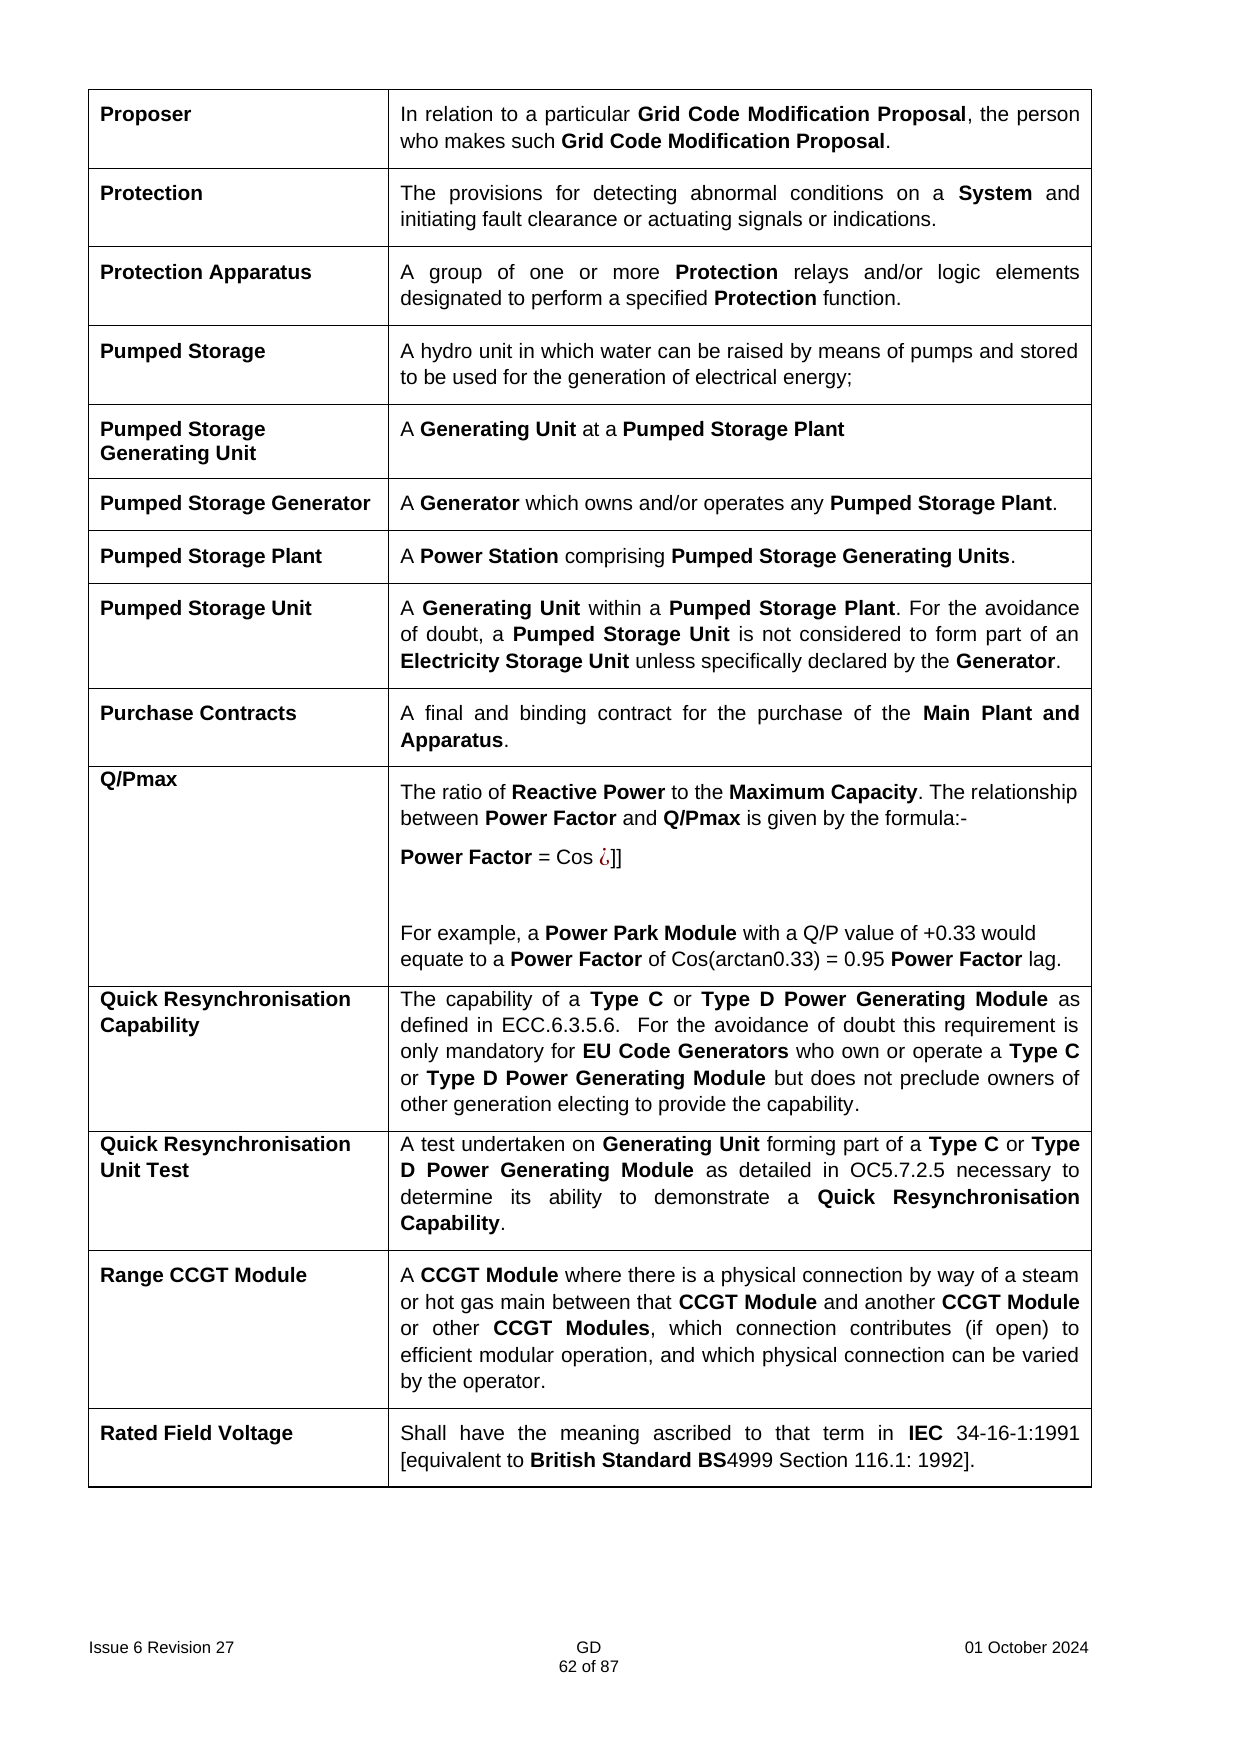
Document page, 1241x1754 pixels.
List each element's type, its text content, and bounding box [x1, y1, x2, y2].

table_cell Pumped Storage Generating Unit [89, 405, 388, 478]
table_cell Range CCGT Module [89, 1251, 388, 1408]
table_cell Pumped Storage Unit [89, 584, 388, 687]
table_cell Quick Resynchronisation Unit Test [89, 1132, 388, 1250]
table_cell Pumped Storage [89, 326, 388, 404]
table_cell A Generating Unit within a Pumped Storage Plant. For the avoidance of doubt, a Pumped Storage Unit is not considered to form part of an Electricity Storage Unit unless specifically declared by the Generator. [389, 584, 1091, 687]
table_cell Protection [89, 169, 388, 246]
table_cell A group of one or more Protection relays and/or logic elements designated to perform a specified Protection function. [389, 247, 1091, 325]
table_cell A Generator which owns and/or operates any Pumped Storage Plant. [389, 479, 1091, 530]
table_cell Protection Apparatus [89, 247, 388, 325]
table_cell The capability of a Type C or Type D Power Generating Module as defined in ECC.6.3.5.6. For the avoidance of doubt this requirement is only mandatory for EU Code Generators who own or operate a Type C or Type D Power Generating Module but does not preclude owners of other generation electing to provide the capability. [389, 987, 1091, 1131]
table_cell A CCGT Module where there is a physical connection by way of a steam or hot gas main between that CCGT Module and another CCGT Module or other CCGT Modules, which connection contributes (if open) to efficient modular operation, and which physical connection can be varied by the operator. [389, 1251, 1091, 1408]
table_cell Shall have the meaning ascribed to that term in IEC 34-16-1:1991 [equivalent to British Standard BS4999 Section 116.1: 1992]. [389, 1409, 1091, 1486]
table_cell Quick Resynchronisation Capability [89, 987, 388, 1131]
table_cell A Power Station comprising Pumped Storage Generating Units. [389, 531, 1091, 582]
table_cell The ratio of Reactive Power to the Maximum Capacity. The relationship between Power Factor and Q/Pmax is given by the formula:- Power Factor = Cos ]] For example, a Power Park Module with a Q/P value of +0.33 would equate to a Power Factor of Cos(arctan0.33) = 0.95 Power Factor lag. [389, 767, 1091, 986]
table_cell Purchase Contracts [89, 689, 388, 766]
table_cell A hydro unit in which water can be raised by means of pumps and stored to be used for the generation of electrical energy; [389, 326, 1091, 404]
table_cell A test undertaken on Generating Unit forming part of a Type C or Type D Power Generating Module as detailed in OC5.7.2.5 necessary to determine its ability to demonstrate a Quick Resynchronisation Capability. [389, 1132, 1091, 1250]
table_cell A final and binding contract for the purchase of the Main Plant and Apparatus. [389, 689, 1091, 766]
table_cell A Generating Unit at a Pumped Storage Plant [389, 405, 1091, 478]
table_cell Q/Pmax [89, 767, 388, 986]
table_cell Proposer [89, 90, 388, 167]
table_cell Pumped Storage Generator [89, 479, 388, 530]
table_cell Rated Field Voltage [89, 1409, 388, 1486]
table_cell In relation to a particular Grid Code Modification Proposal, the person who makes such Grid Code Modification Proposal. [389, 90, 1091, 167]
table_cell The provisions for detecting abnormal conditions on a System and initiating fault clearance or actuating signals or indications. [389, 169, 1091, 246]
table_cell Pumped Storage Plant [89, 531, 388, 582]
